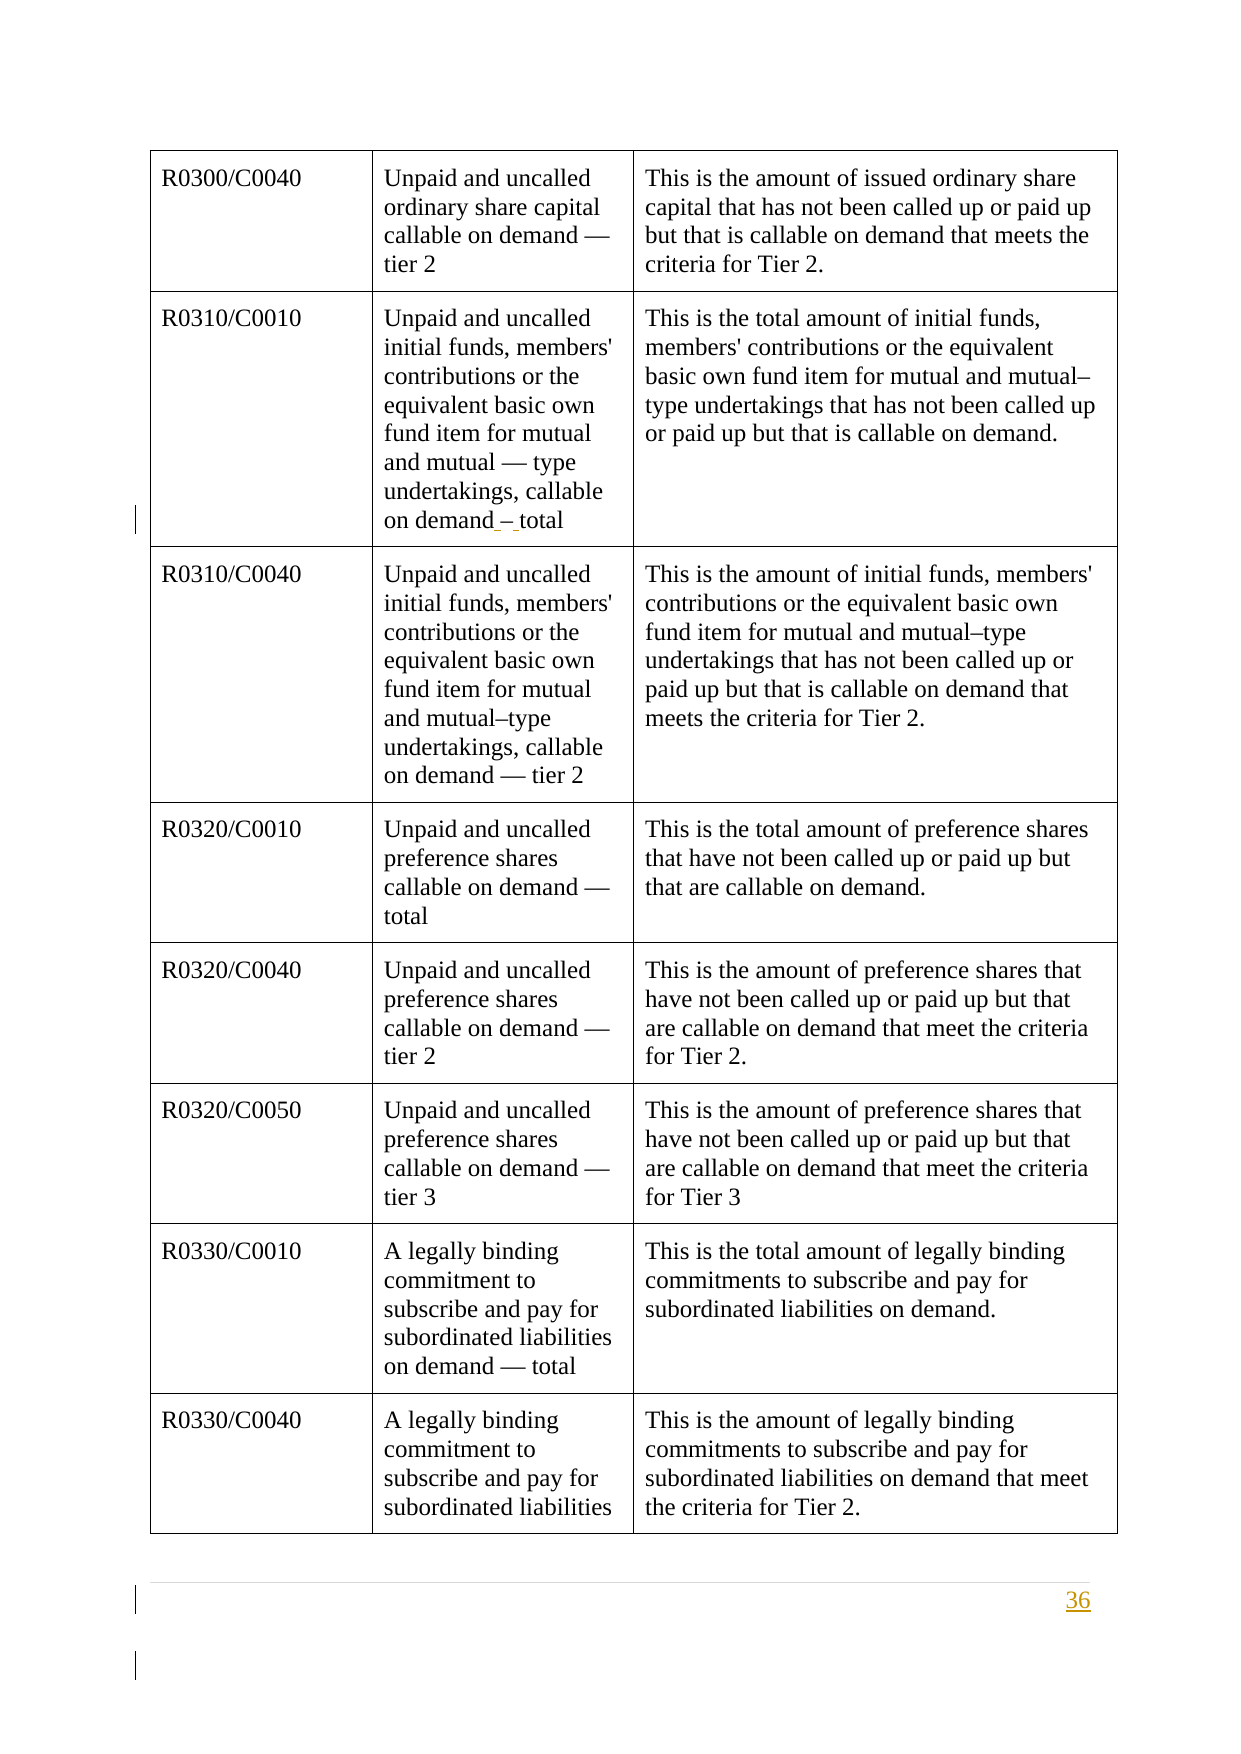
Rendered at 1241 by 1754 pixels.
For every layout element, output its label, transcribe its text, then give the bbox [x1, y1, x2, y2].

table_cell Unpaid and uncalled ordinary share capital callable on demand — tier 2 [373, 151, 633, 291]
table_cell Unpaid and uncalled preference shares callable on demand — tier 3 [373, 1084, 633, 1223]
table_cell R0320/C0050 [151, 1084, 372, 1223]
table_cell R0330/C0010 [151, 1224, 372, 1392]
table_cell This is the total amount of legally binding commitments to subscribe and pay for subordinated liabilities on demand. [634, 1224, 1117, 1392]
table_cell Unpaid and uncalled initial funds, members' contributions or the equivalent basic own fund item for mutual and mutual — type undertakings, callable on demand–total [373, 292, 633, 546]
table_cell This is the amount of issued ordinary share capital that has not been called up or paid up but that is callable on demand that meets the criteria for Tier 2. [634, 151, 1117, 291]
table_cell This is the amount of preference shares that have not been called up or paid up but that are callable on demand that meet the criteria for Tier 3 [634, 1084, 1117, 1223]
table_cell Unpaid and uncalled initial funds, members' contributions or the equivalent basic own fund item for mutual and mutual–type undertakings, callable on demand — tier 2 [373, 547, 633, 802]
table_cell R0330/C0040 [151, 1394, 372, 1533]
table_cell This is the amount of preference shares that have not been called up or paid up but that are callable on demand that meet the criteria for Tier 2. [634, 943, 1117, 1083]
table_cell This is the total amount of initial funds, members' contributions or the equivalent basic own fund item for mutual and mutual–type undertakings that has not been called up or paid up but that is callable on demand. [634, 292, 1117, 546]
table_cell A legally binding commitment to subscribe and pay for subordinated liabilities on demand — total [373, 1224, 633, 1392]
table_cell R0320/C0040 [151, 943, 372, 1083]
table_cell R0320/C0010 [151, 803, 372, 942]
table_cell R0300/C0040 [151, 151, 372, 291]
table_cell Unpaid and uncalled preference shares callable on demand — tier 2 [373, 943, 633, 1083]
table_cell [373, 1394, 633, 1533]
table_cell R0310/C0040 [151, 547, 372, 802]
table_cell Unpaid and uncalled preference shares callable on demand — total [373, 803, 633, 942]
table_cell R0310/C0010 [151, 292, 372, 546]
table_cell This is the total amount of preference shares that have not been called up or paid up but that are callable on demand. [634, 803, 1117, 942]
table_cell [634, 1394, 1117, 1533]
table_cell This is the amount of initial funds, members' contributions or the equivalent basic own fund item for mutual and mutual–type undertakings that has not been called up or paid up but that is callable on demand that meets the criteria for Tier 2. [634, 547, 1117, 802]
